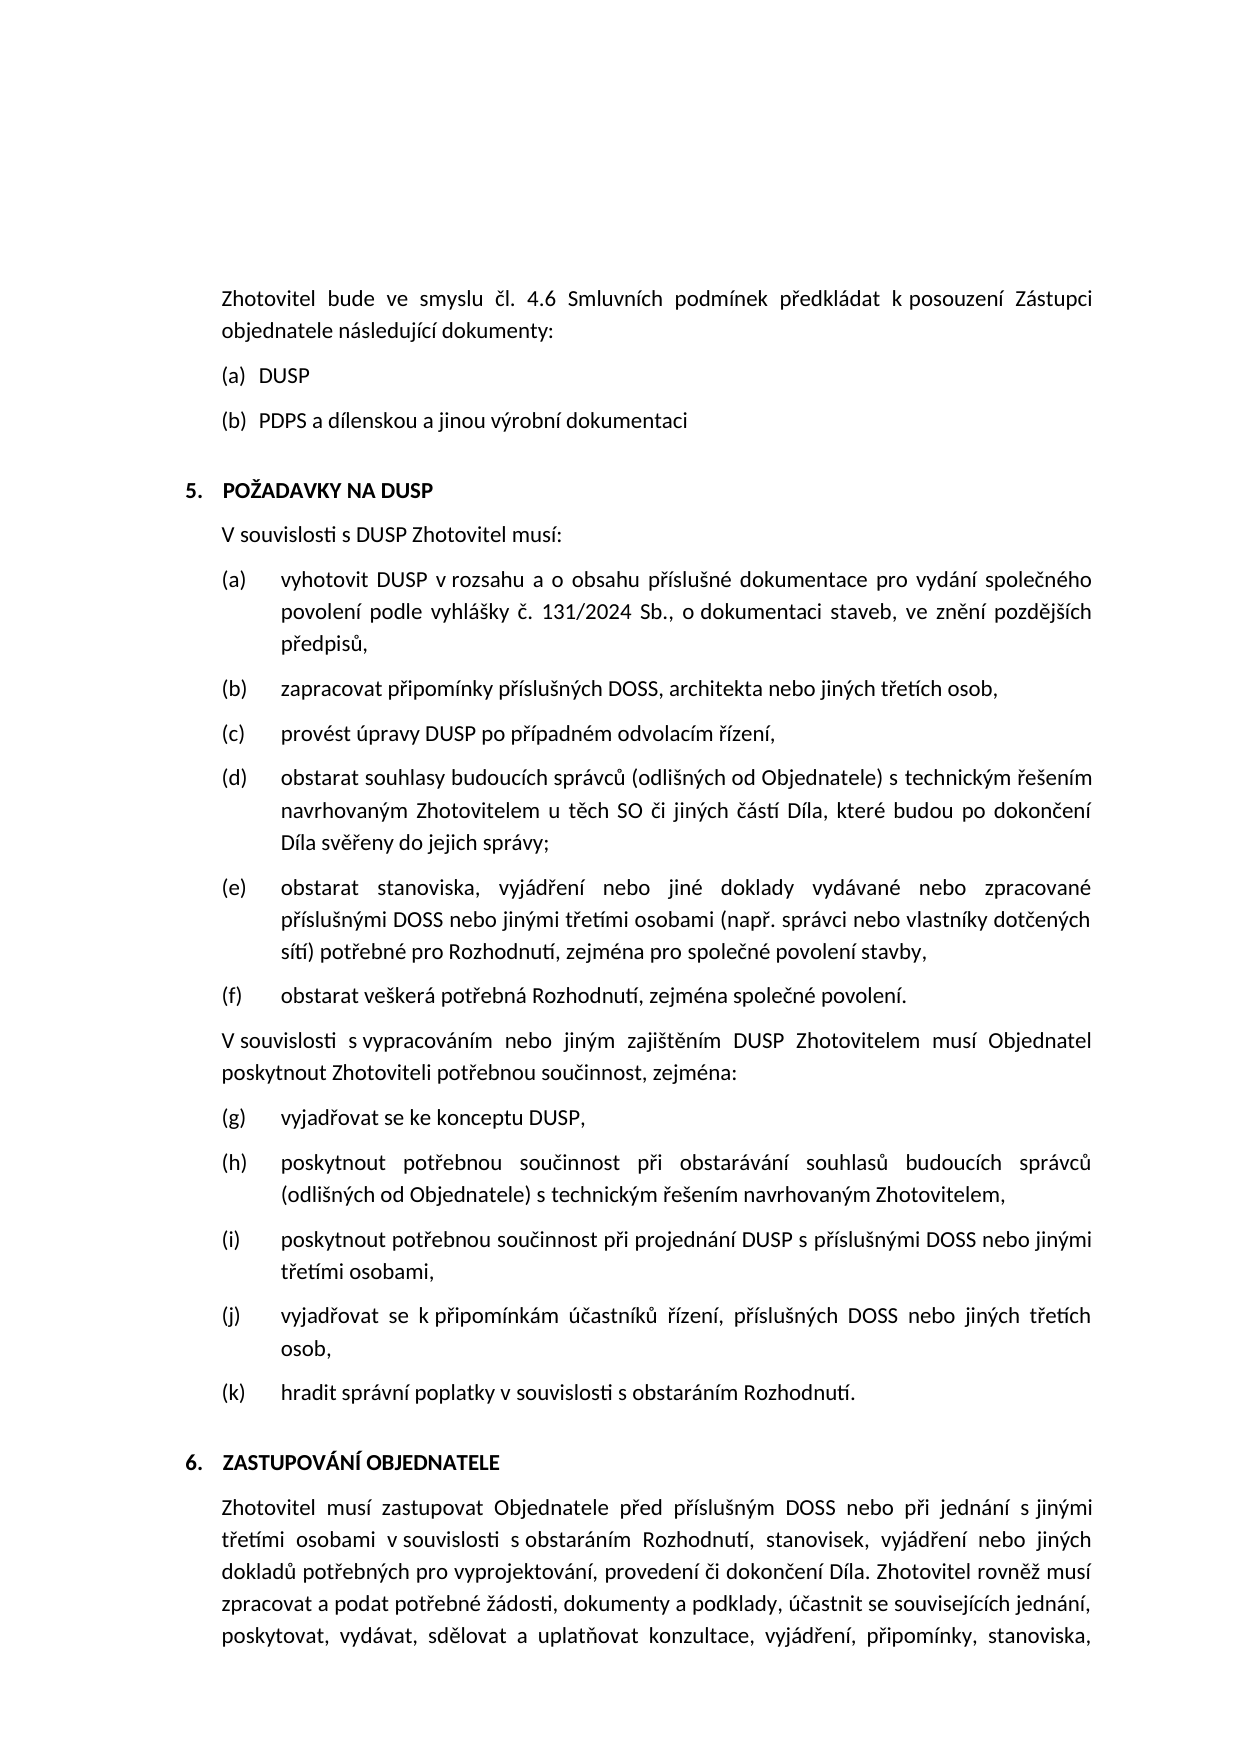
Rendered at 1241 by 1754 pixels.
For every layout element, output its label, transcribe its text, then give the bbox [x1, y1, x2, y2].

text vyjadřovat se ke konceptu DUSP, [221, 1103, 1093, 1131]
text obstarat souhlasy budoucích správců (odlišných od Objednatele) s technickým řešením navrhovaným Zhotovitelem u těch SO či jiných částí Díla, které budou po dokončení Díla svěřeny do jejich správy; [221, 763, 1093, 856]
text V souvislosti s DUSP Zhotovitel musí: [221, 520, 1093, 548]
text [221, 1493, 1093, 1650]
text obstarat stanoviska, vyjádření nebo jiné doklady vydávané nebo zpracované příslušnými DOSS nebo jinými třetími osobami (např. správci nebo vlastníky dotčených sítí) potřebné pro Rozhodnutí, zejména pro společné povolení stavby, [221, 873, 1093, 965]
text hradit správní poplatky v souvislosti s obstaráním Rozhodnutí. [221, 1378, 1093, 1407]
list Požadavky na DUSP [185, 476, 1093, 504]
text zapracovat připomínky příslušných DOSS, architekta nebo jiných třetích osob, [221, 674, 1093, 702]
text vyjadřovat se k připomínkám účastníků řízení, příslušných DOSS nebo jiných třetích osob, [221, 1302, 1093, 1362]
text provést úpravy DUSP po případném odvolacím řízení, [221, 719, 1093, 747]
list PDPS a dílenskou a jinou výrobní dokumentaci [221, 406, 1093, 434]
list DUSP [221, 361, 1093, 389]
list Zastupování objednatele [185, 1448, 1093, 1476]
text obstarat veškerá potřebná Rozhodnutí, zejména společné povolení. [221, 982, 1093, 1010]
text poskytnout potřebnou součinnost při obstarávání souhlasů budoucích správců (odlišných od Objednatele) s technickým řešením navrhovaným Zhotovitelem, [221, 1148, 1093, 1208]
text poskytnout potřebnou součinnost při projednání DUSP s příslušnými DOSS nebo jinými třetími osobami, [221, 1225, 1093, 1285]
text V souvislosti s vypracováním nebo jiným zajištěním DUSP Zhotovitelem musí Objednatel poskytnout Zhotoviteli potřebnou součinnost, zejména: [221, 1026, 1093, 1087]
list vyhotovit DUSP v rozsahu a o obsahu příslušné dokumentace pro vydání společného povolení podle vyhlášky č. 131/2024 Sb., o dokumentaci staveb, ve znění pozdějších předpisů, [221, 565, 1093, 657]
text Zhotovitel bude ve smyslu čl. 4.6 Smluvních podmínek předkládat k posouzení Zástupci objednatele následující dokumenty: [221, 284, 1093, 345]
